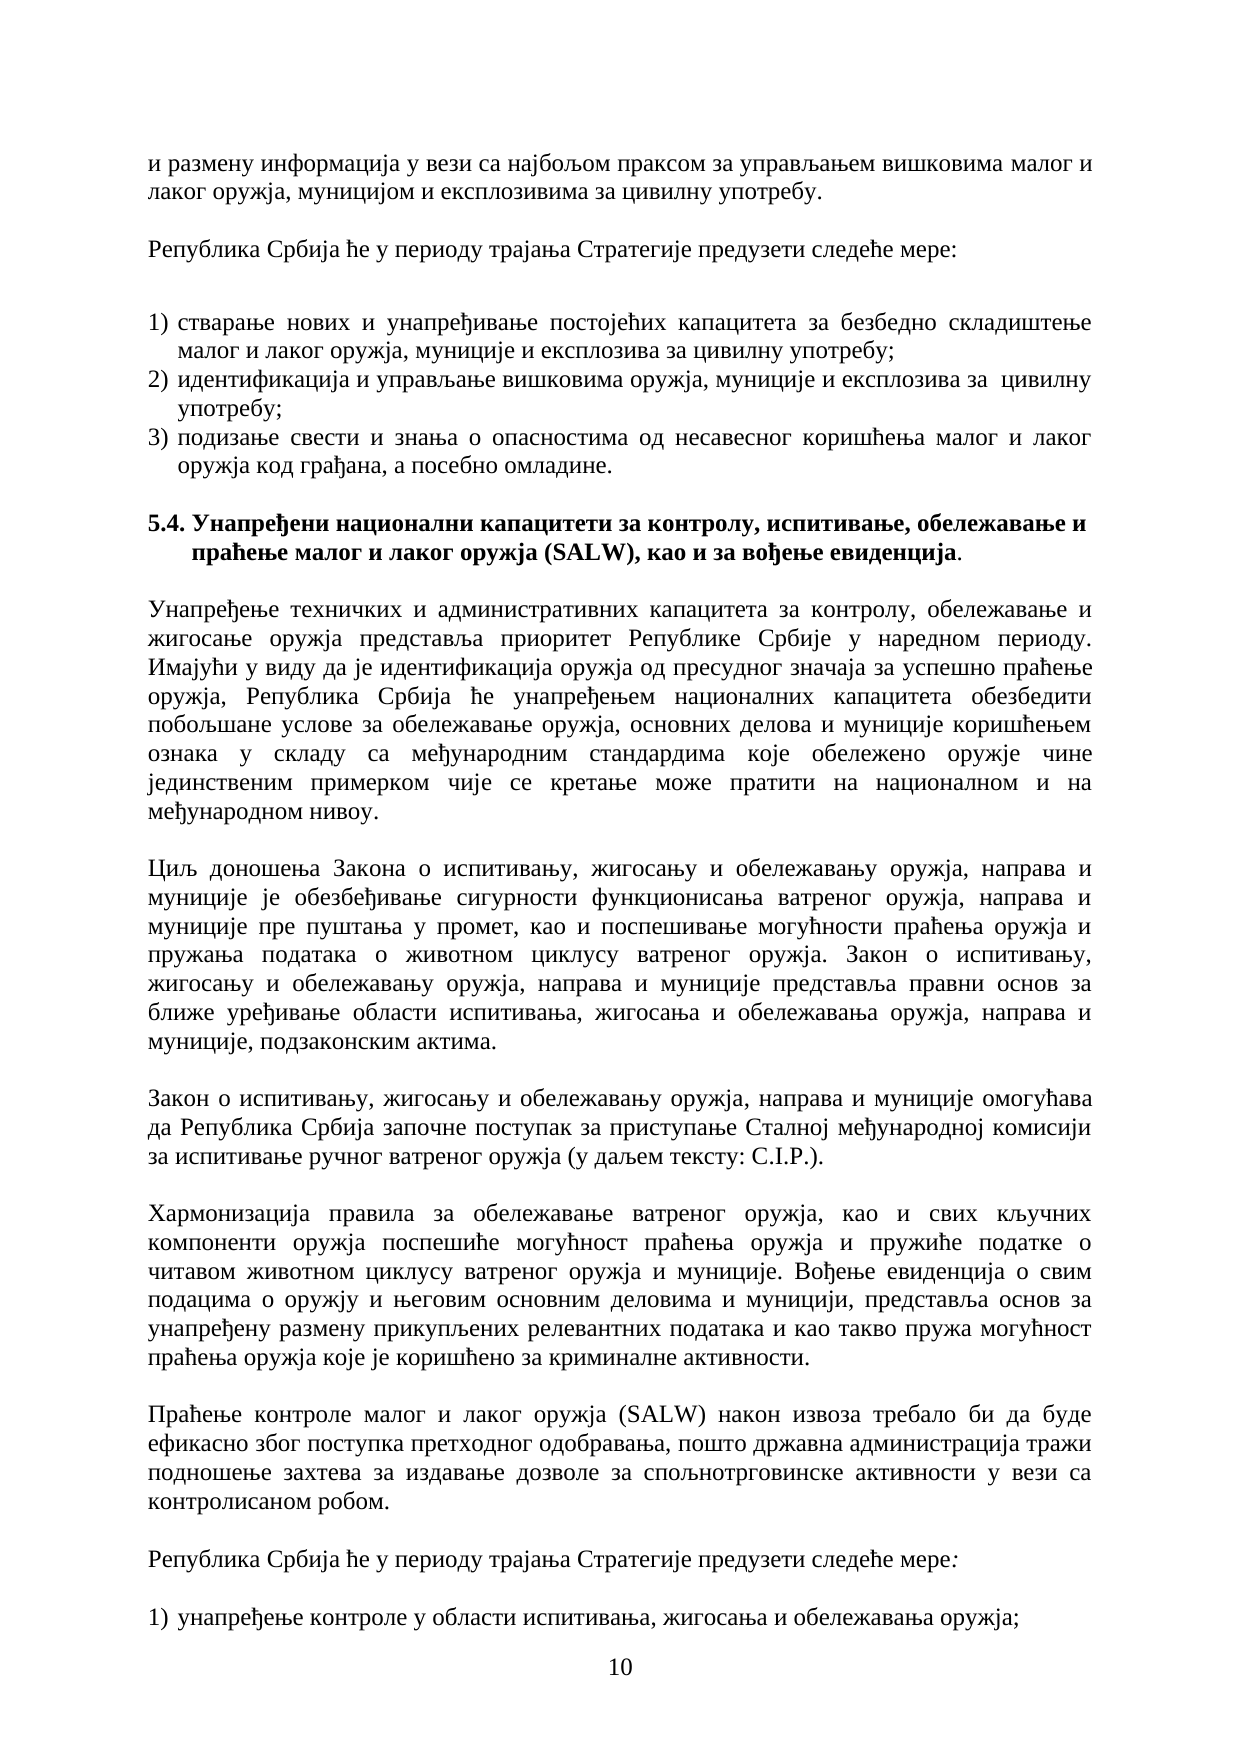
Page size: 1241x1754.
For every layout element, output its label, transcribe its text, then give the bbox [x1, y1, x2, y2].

text Република Србија ће у периоду трајања Стратегије предузети следеће мере: [148, 1544, 1093, 1572]
list подизање свести и знања о опасностима од несавесног коришћења малог и лаког оружја код грађана, а посебно омладине. [148, 422, 1093, 479]
text 5.4. Унапређени национални капацитети за контролу, испитивање, обележавање и [148, 508, 1093, 537]
list унапређење контроле у области испитивања, жигосања и обележавања оружја; [148, 1602, 1093, 1630]
text Закон о испитивању, жигосању и обележавању оружја, направа и муниције омогућава да Република Србија започне поступак за приступање Сталној међународној комисији за испитивање ручног ватреног оружја (у даљем тексту: C.I.P.). [148, 1083, 1093, 1169]
list стварање нових и унапређивање постојећих капацитета за безбедно складиштење малог и лаког оружја, муниције и експлозива за цивилну употребу; [148, 307, 1093, 364]
text Република Србија ће у периоду трајања Стратегије предузети следеће мере: [148, 234, 1093, 263]
text праћење малог и лаког оружја (SALW), као и за вођење евиденција. [148, 537, 1093, 566]
text Унапређење техничких и административних капацитета за контролу, обележавање и жигосање оружја представља приоритет Републике Србије у наредном периоду. Имајући у виду да је идентификација оружја од пресудног значаја за успешно праћење оружја, Република Србија ће унапређењем националних капацитета обезбедити побољшане услове за обележавање оружја, основних делова и муниције коришћењем ознака у складу са међународним стандардима које обележено оружје чине јединственим примерком чије се кретање може пратити на националном и на међународном нивоу. [148, 594, 1093, 824]
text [148, 148, 1093, 205]
text Хармонизација правила за обележавање ватреног оружја, као и свих кључних компоненти оружја поспешиће могућност праћења оружја и пружиће податке о читавом животном циклусу ватреног оружја и муниције. Вођење евиденција о свим подацима о оружју и његовим основним деловима и муницији, представља основ за унапређену размену прикупљених релевантних података и као такво пружа могућност праћења оружја које је коришћено за криминалне активности. [148, 1198, 1093, 1371]
text Праћење контроле малог и лаког оружја (SALW) након извоза требало би да буде ефикасно због поступка претходног одобравања, пошто државна администрација тражи подношење захтева за издавање дозволе за спољнотрговинске активности у вези са контролисаном робом. [148, 1399, 1093, 1514]
list идентификација и управљање вишковима оружја, муниције и експлозива за цивилну употребу; [148, 364, 1093, 422]
text Циљ доношења Закона о испитивању, жигосању и обележавању оружја, направа и муниције је обезбеђивање сигурности функционисања ватреног оружја, направа и муниције пре пуштања у промет, као и поспешивање могућности праћења оружја и пружања података о животном циклусу ватреног оружја. Закон о испитивању, жигосању и обележавању оружја, направа и муниције представља правни основ за ближе уређивање области испитивања, жигосања и обележавања оружја, направа и муниције, подзаконским актима. [148, 853, 1093, 1054]
